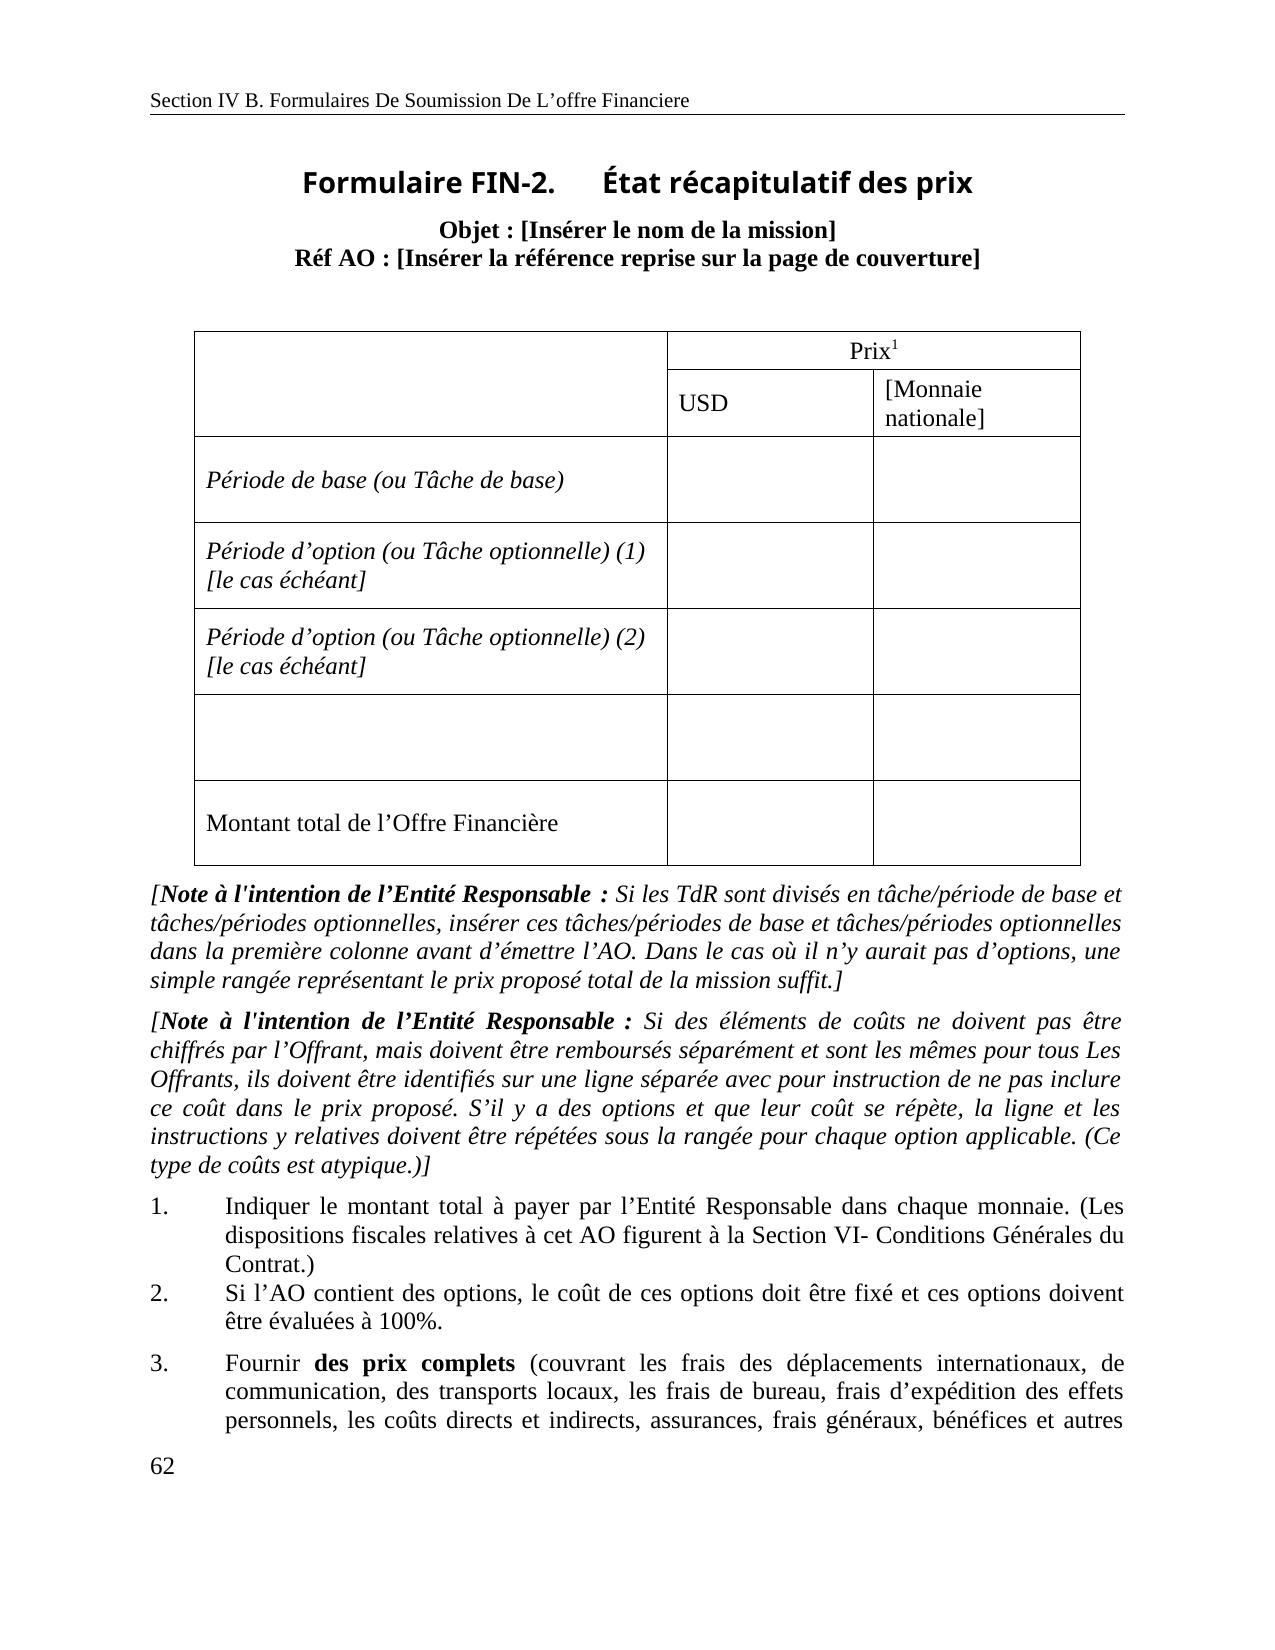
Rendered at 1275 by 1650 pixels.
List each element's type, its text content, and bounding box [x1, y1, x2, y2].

text [Note à l'intention de l’Entité Responsable : Si des éléments de coûts ne doivent pas être chiffrés par l’Offrant, mais doivent être remboursés séparément et sont les mêmes pour tous Les Offrants, ils doivent être identifiés sur une ligne séparée avec pour instruction de ne pas inclure ce coût dans le prix proposé. S’il y a des options et que leur coût se répète, la ligne et les instructions y relatives doivent être répétées sous la rangée pour chaque option applicable. (Ce type de coûts est atypique.)] [150, 1006, 1125, 1179]
table_cell [668, 695, 873, 779]
text [Note à l'intention de l’Entité Responsable : Si les TdR sont divisés en tâche/période de base et tâches/périodes optionnelles, insérer ces tâches/périodes de base et tâches/périodes optionnelles dans la première colonne avant d’émettre l’AO. Dans le cas où il n’y aurait pas d’options, une simple rangée représentant le prix proposé total de la mission suffit.] [150, 879, 1125, 994]
list Si l’AO contient des options, le coût de ces options doit être fixé et ces options doivent être évaluées à 100%. [150, 1278, 1125, 1335]
table_cell [Monnaie nationale] [874, 370, 1080, 436]
table_cell [874, 437, 1080, 522]
table_cell [874, 523, 1080, 608]
table_cell Période d’option (ou Tâche optionnelle) (1) [le cas échéant] [195, 523, 667, 608]
table_cell [874, 781, 1080, 865]
list Indiquer le montant total à payer par l’Entité Responsable dans chaque monnaie. (Les dispositions fiscales relatives à cet AO figurent à la Section VI- Conditions Générales du Contrat.) [150, 1191, 1125, 1278]
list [150, 1348, 1125, 1434]
table_header Prix1 [668, 332, 1080, 369]
table_cell USD [668, 370, 873, 436]
table_cell Montant total de l’Offre Financière [195, 781, 667, 865]
text Objet : [Insérer le nom de la mission] Réf AO : [Insérer la référence reprise sur la page de couverture] [150, 215, 1125, 272]
table_cell [668, 609, 873, 693]
table_cell Période d’option (ou Tâche optionnelle) (2) [le cas échéant] [195, 609, 667, 693]
table_cell [668, 437, 873, 522]
table_cell [195, 695, 667, 779]
table_cell [668, 781, 873, 865]
table_cell Période de base (ou Tâche de base) [195, 437, 667, 522]
subtitle Formulaire FIN-2. État récapitulatif des prix [150, 162, 1125, 202]
table_cell [874, 609, 1080, 693]
table_header [195, 332, 667, 436]
table_cell [668, 523, 873, 608]
table_cell [874, 695, 1080, 779]
